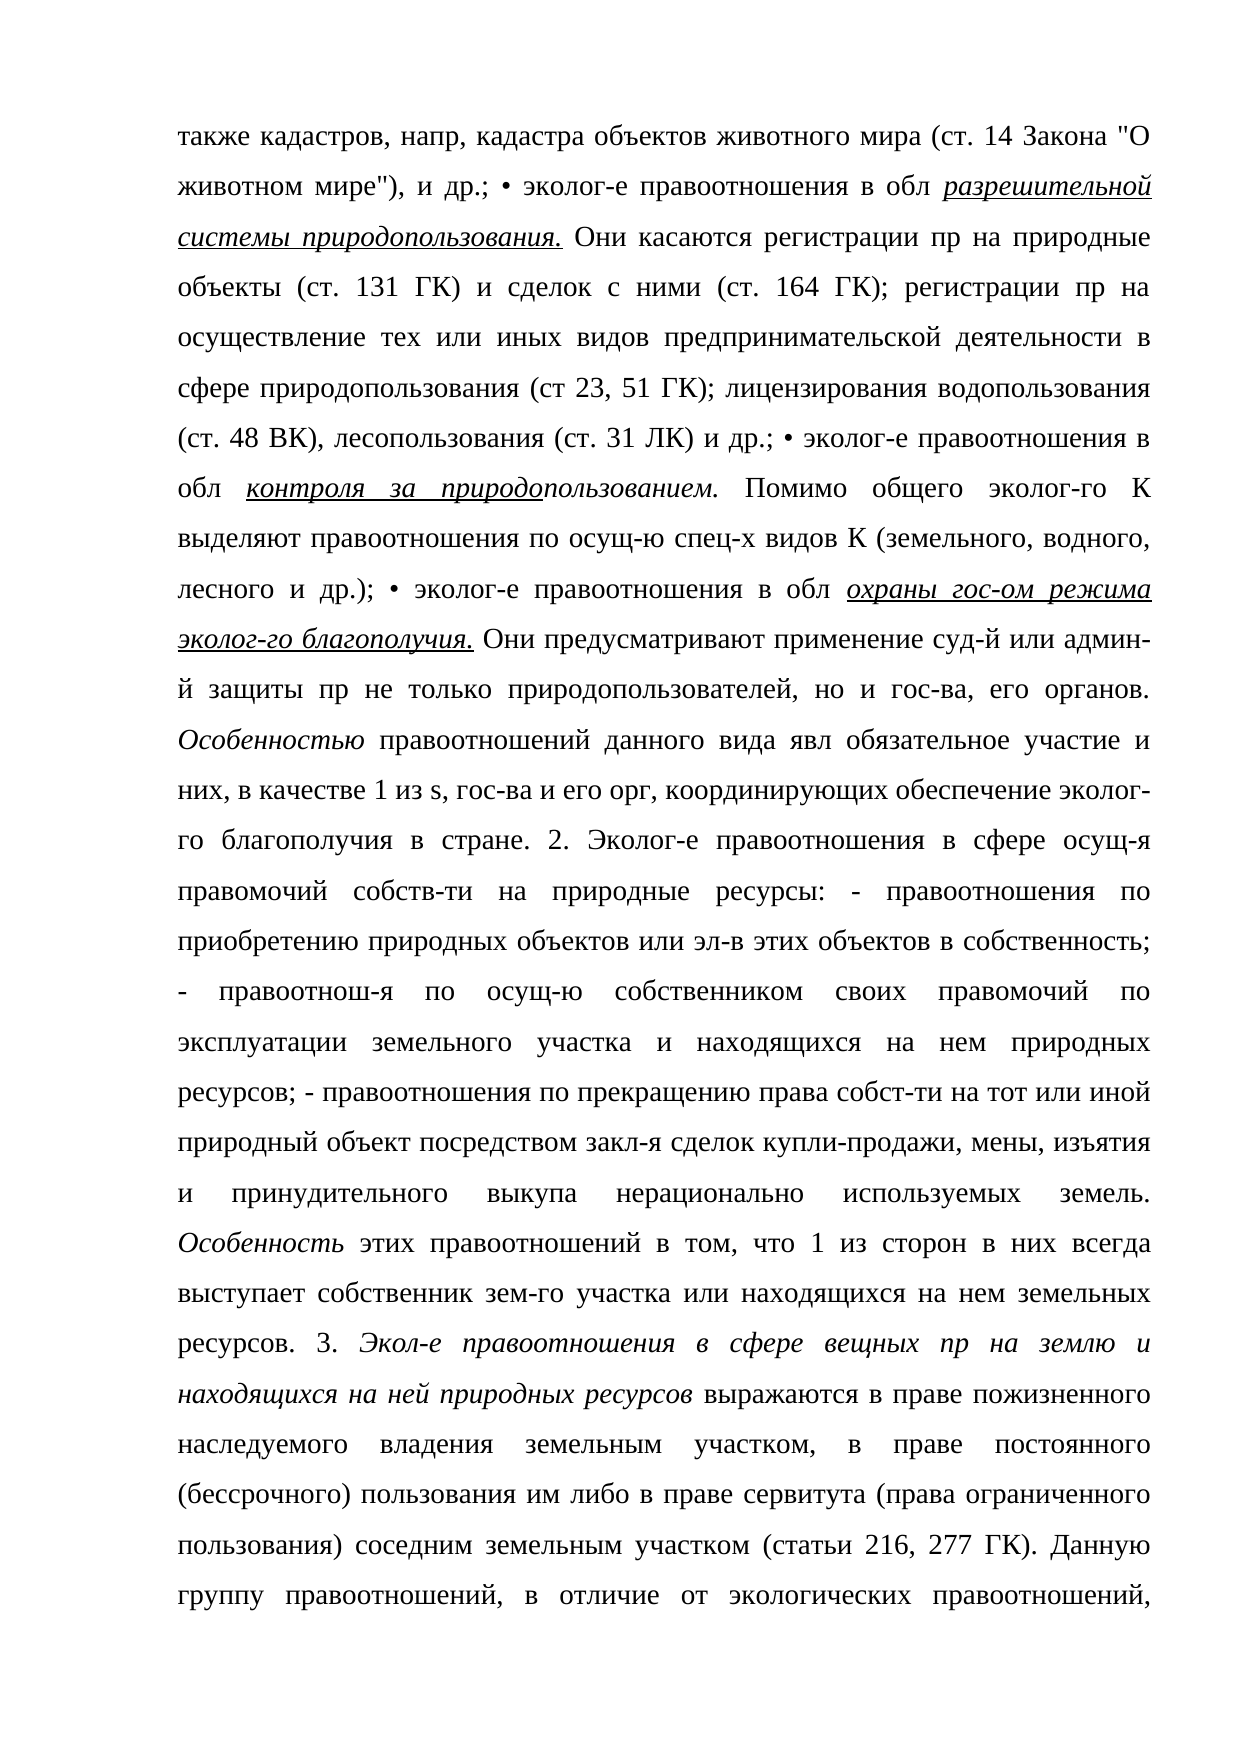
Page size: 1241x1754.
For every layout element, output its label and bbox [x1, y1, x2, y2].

text [177, 118, 1152, 1611]
